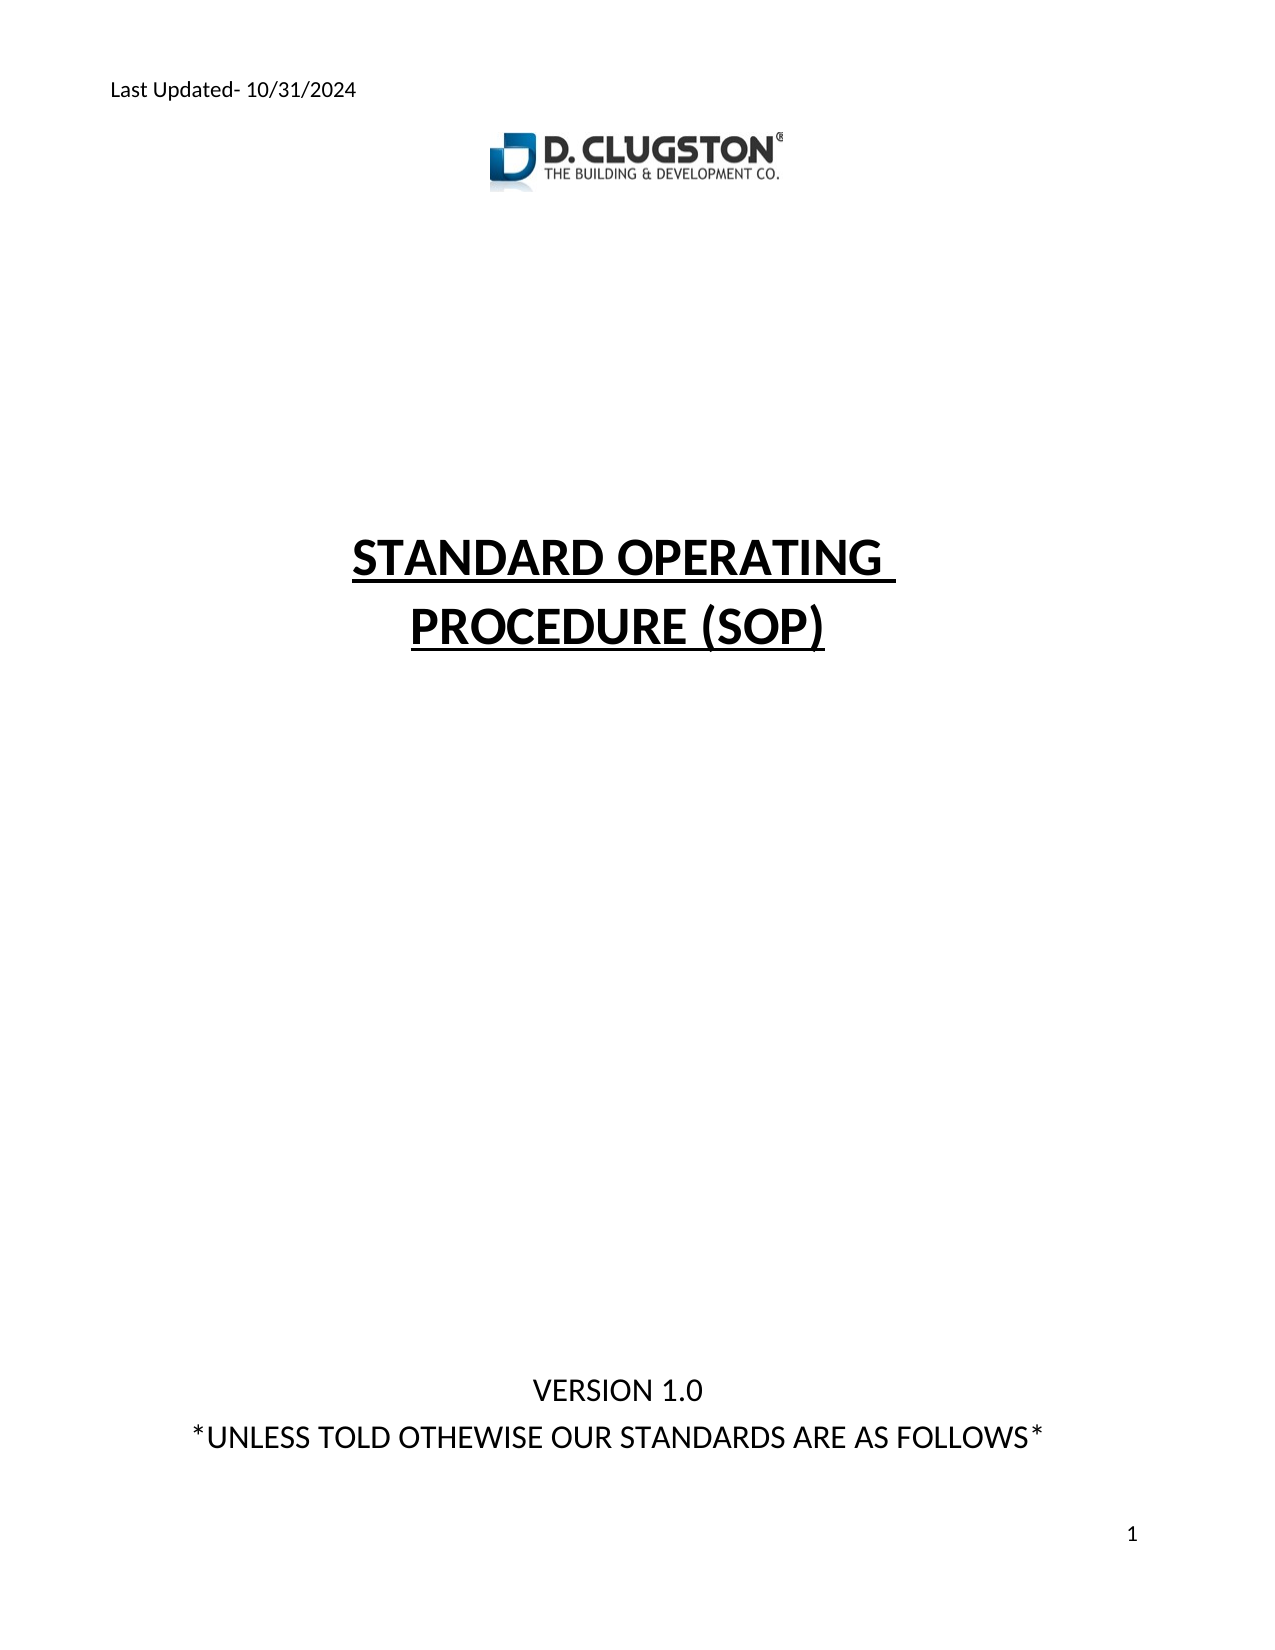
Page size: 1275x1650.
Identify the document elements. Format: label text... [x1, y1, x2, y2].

title STANDARD OPERATING [110, 523, 1125, 589]
picture [489, 132, 783, 191]
title PROCEDURE (SOP) [110, 592, 1125, 658]
text *UNLESS TOLD OTHEWISE OUR STANDARDS ARE AS FOLLOWS* [110, 1416, 1125, 1457]
text VERSION 1.0 [110, 1369, 1125, 1410]
